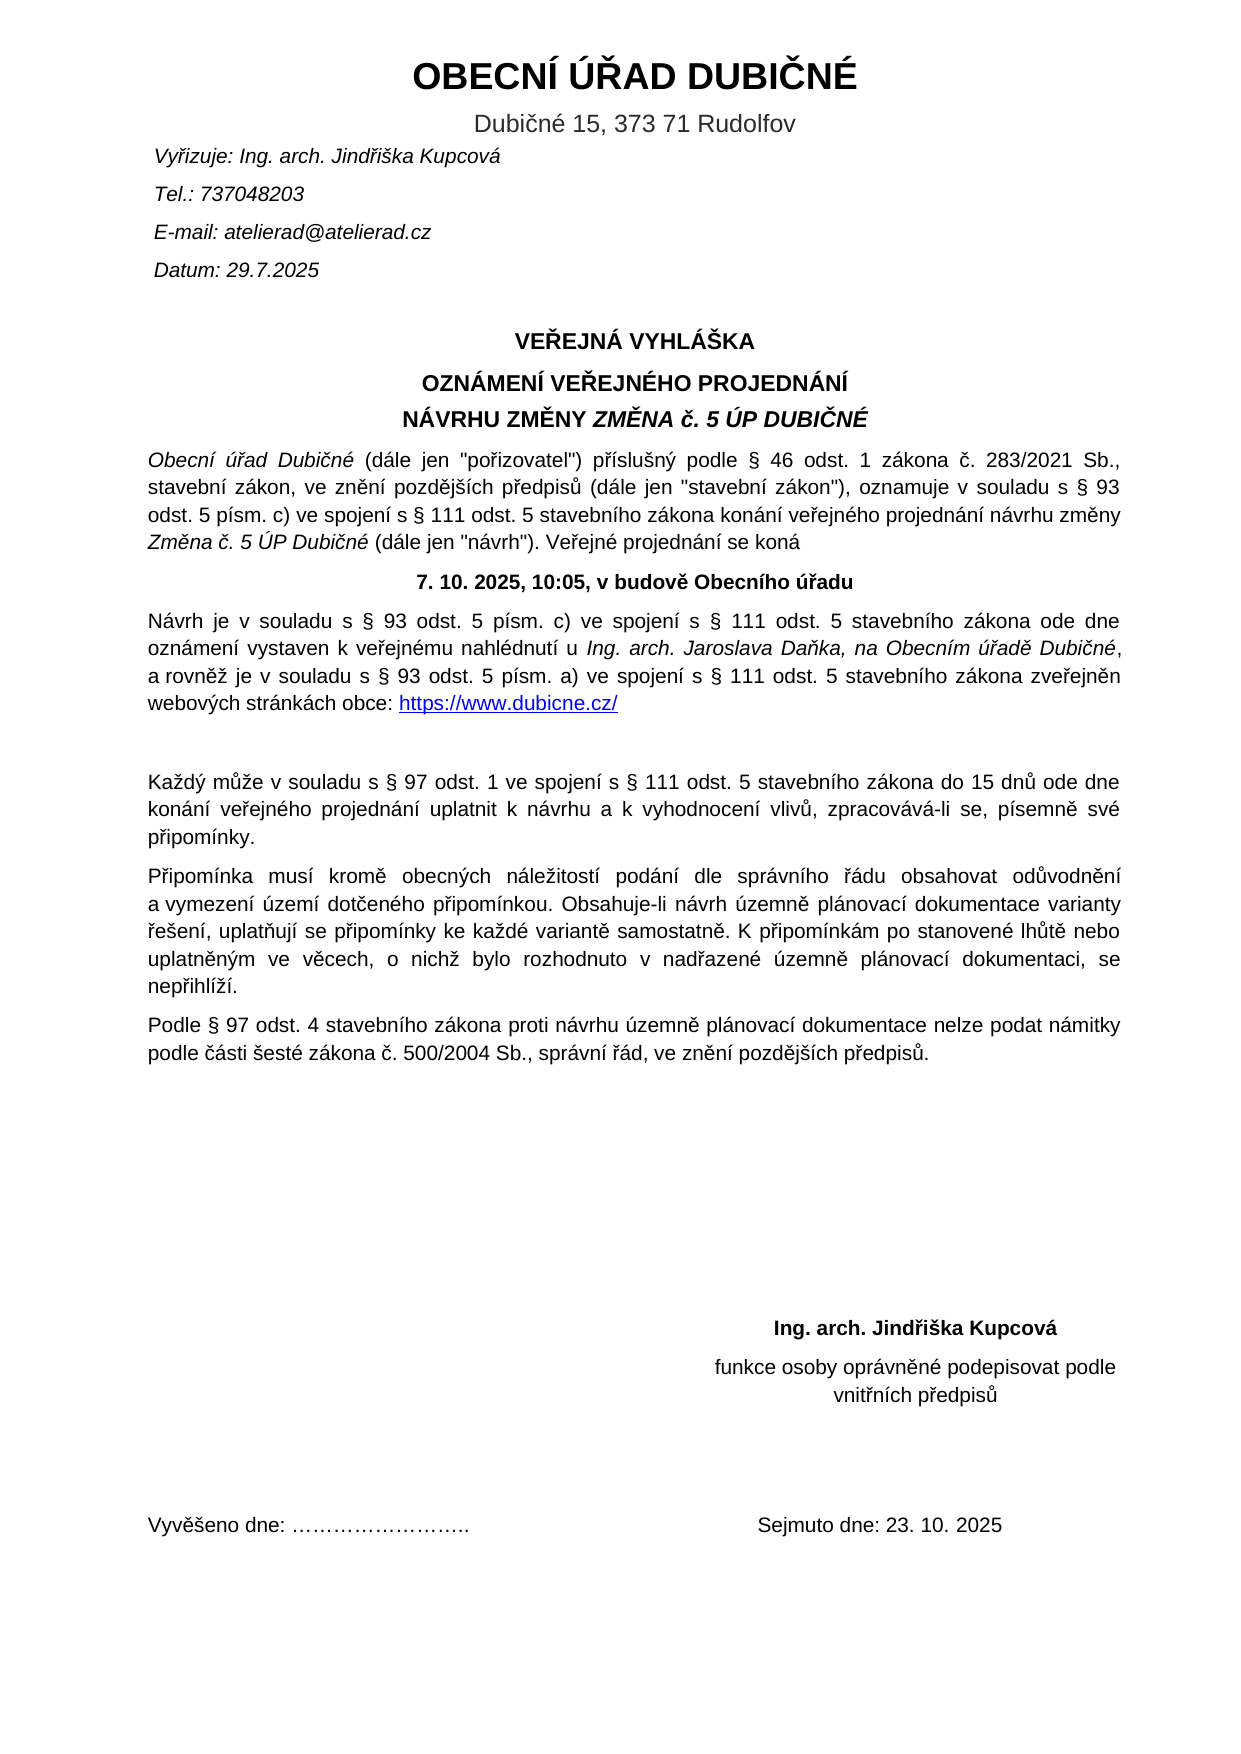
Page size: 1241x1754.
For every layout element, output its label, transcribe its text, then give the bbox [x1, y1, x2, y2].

text 7. 10. 2025, 10:05, v budově Obecního úřadu [148, 569, 1122, 593]
text funkce osoby oprávněné podepisovat podle vnitřních předpisů [709, 1355, 1122, 1406]
text Vyvěšeno dne: …………………….. Sejmuto dne: 23. 10. 2025 [148, 1513, 1122, 1537]
text Každý může v souladu s § 97 odst. 1 ve spojení s § 111 odst. 5 stavebního zákona do 15 dnů ode dne konání veřejného projednání uplatnit k návrhu a k vyhodnocení vlivů, zpracovává-li se, písemně své připomínky. [148, 770, 1122, 849]
text Návrh je v souladu s § 93 odst. 5 písm. c) ve spojení s § 111 odst. 5 stavebního zákona ode dne oznámení vystaven k veřejnému nahlédnutí u Ing. arch. Jaroslava Daňka, na Obecním úřadě Dubičné, a rovněž je v souladu s § 93 odst. 5 písm. a) ve spojení s § 111 odst. 5 stavebního zákona zveřejněn webových stránkách obce: https://www.dubicne.cz/ [148, 609, 1122, 715]
text Podle § 97 odst. 4 stavebního zákona proti návrhu územně plánovací dokumentace nelze podat námitky podle části šesté zákona č. 500/2004 Sb., správní řád, ve znění pozdějších předpisů. [148, 1013, 1122, 1065]
text VEŘEJNÁ VYHLÁŠKA [148, 328, 1122, 354]
text Připomínka musí kromě obecných náležitostí podání dle správního řádu obsahovat odůvodnění a vymezení území dotčeného připomínkou. Obsahuje-li návrh územně plánovací dokumentace varianty řešení, uplatňují se připomínky ke každé variantě samostatně. K připomínkám po stanovené lhůtě nebo uplatněným ve věcech, o nichž bylo rozhodnuto v nadřazené územně plánovací dokumentaci, se nepřihlíží. [148, 864, 1122, 998]
text Obecní úřad Dubičné (dále jen "pořizovatel") příslušný podle § 46 odst. 1 zákona č. 283/2021 Sb., stavební zákon, ve znění pozdějších předpisů (dále jen "stavební zákon"), oznamuje v souladu s § 93 odst. 5 písm. c) ve spojení s § 111 odst. 5 stavebního zákona konání veřejného projednání návrhu změny Změna č. 5 ÚP Dubičné (dále jen "návrh"). Veřejné projednání se koná [148, 448, 1122, 554]
text OZNÁMENÍ VEŘEJNÉHO PROJEDNÁNÍ [148, 369, 1122, 396]
text NÁVRHU ZMĚNY ZMĚNA č. 5 ÚP DUBIČNÉ [148, 406, 1122, 432]
text Ing. arch. Jindřiška Kupcová [709, 1316, 1122, 1340]
